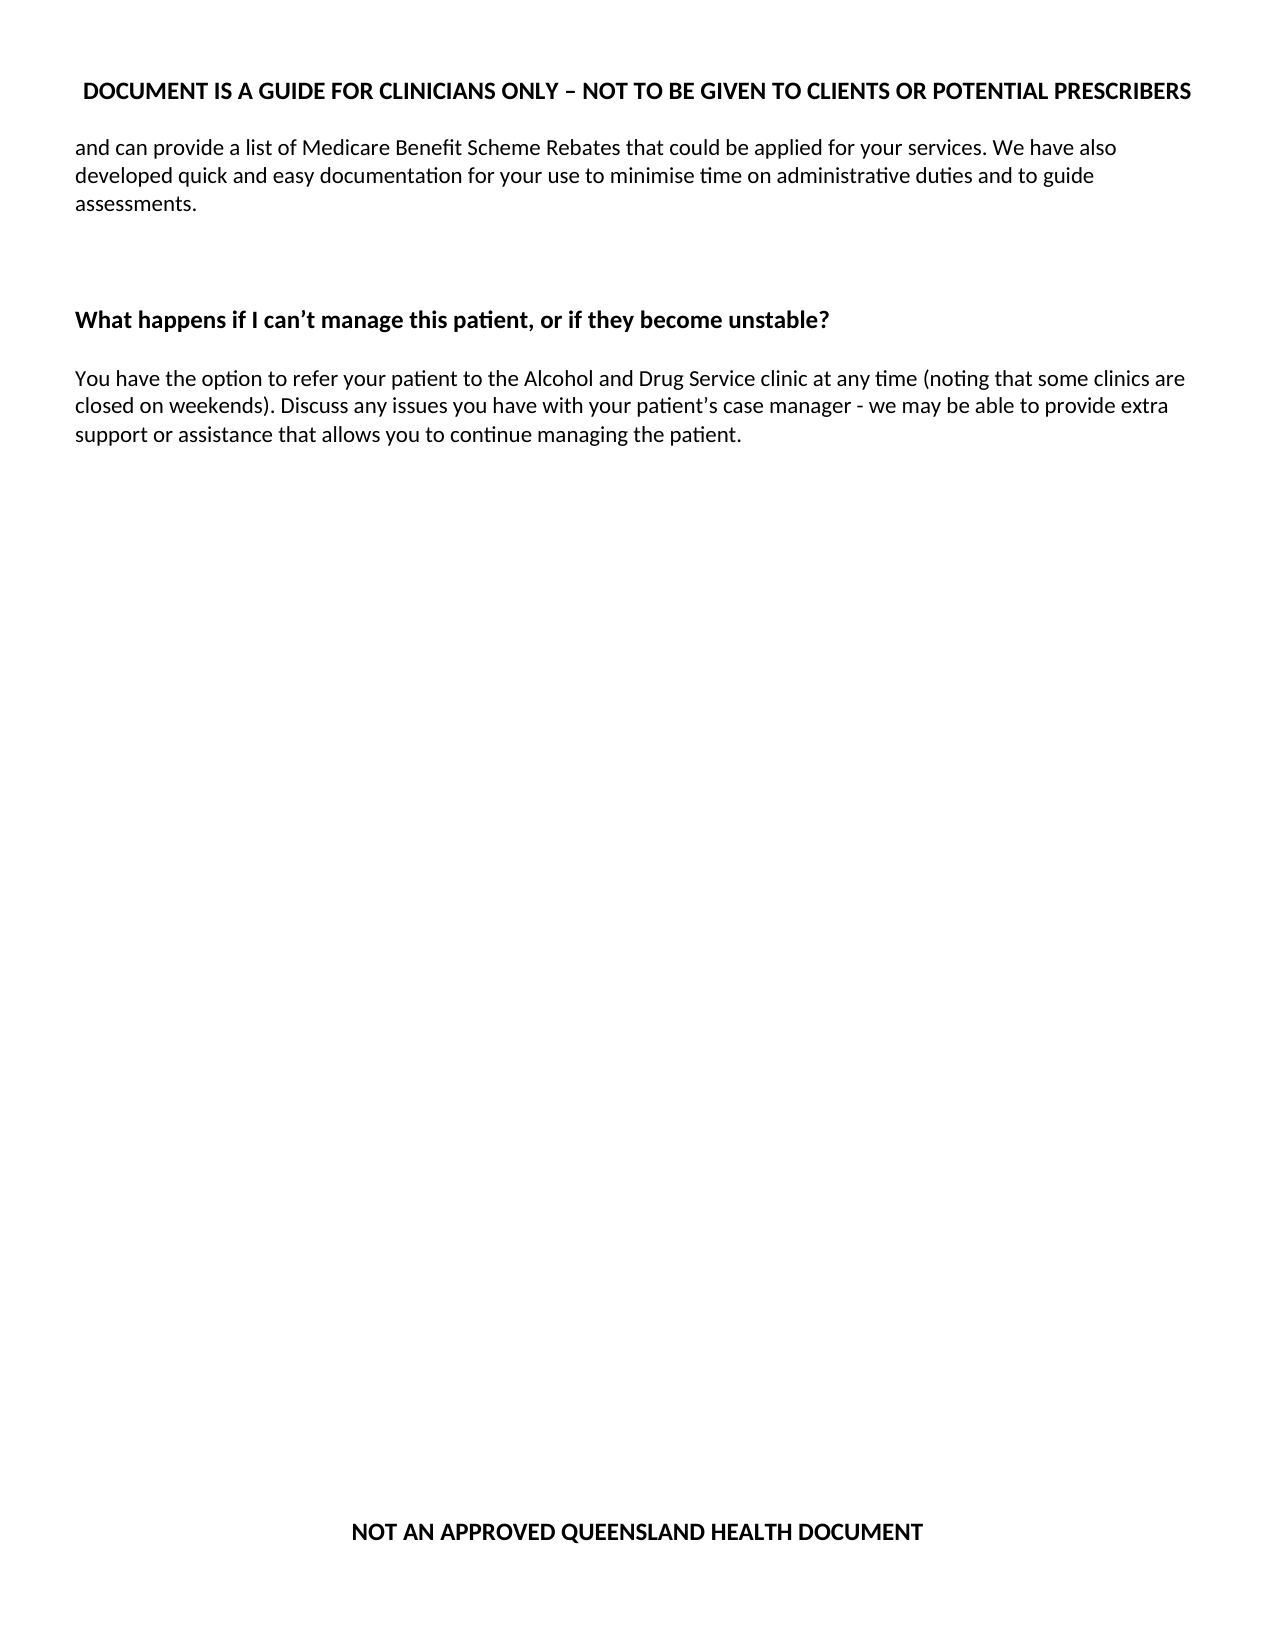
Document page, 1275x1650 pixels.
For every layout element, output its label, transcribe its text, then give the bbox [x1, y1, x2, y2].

text What happens if I can’t manage this patient, or if they become unstable? [75, 304, 1200, 334]
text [75, 133, 1200, 218]
text You have the option to refer your patient to the Alcohol and Drug Service clinic at any time (noting that some clinics are closed on weekends). Discuss any issues you have with your patient’s case manager - we may be able to provide extra support or assistance that allows you to continue managing the patient. [75, 364, 1200, 448]
